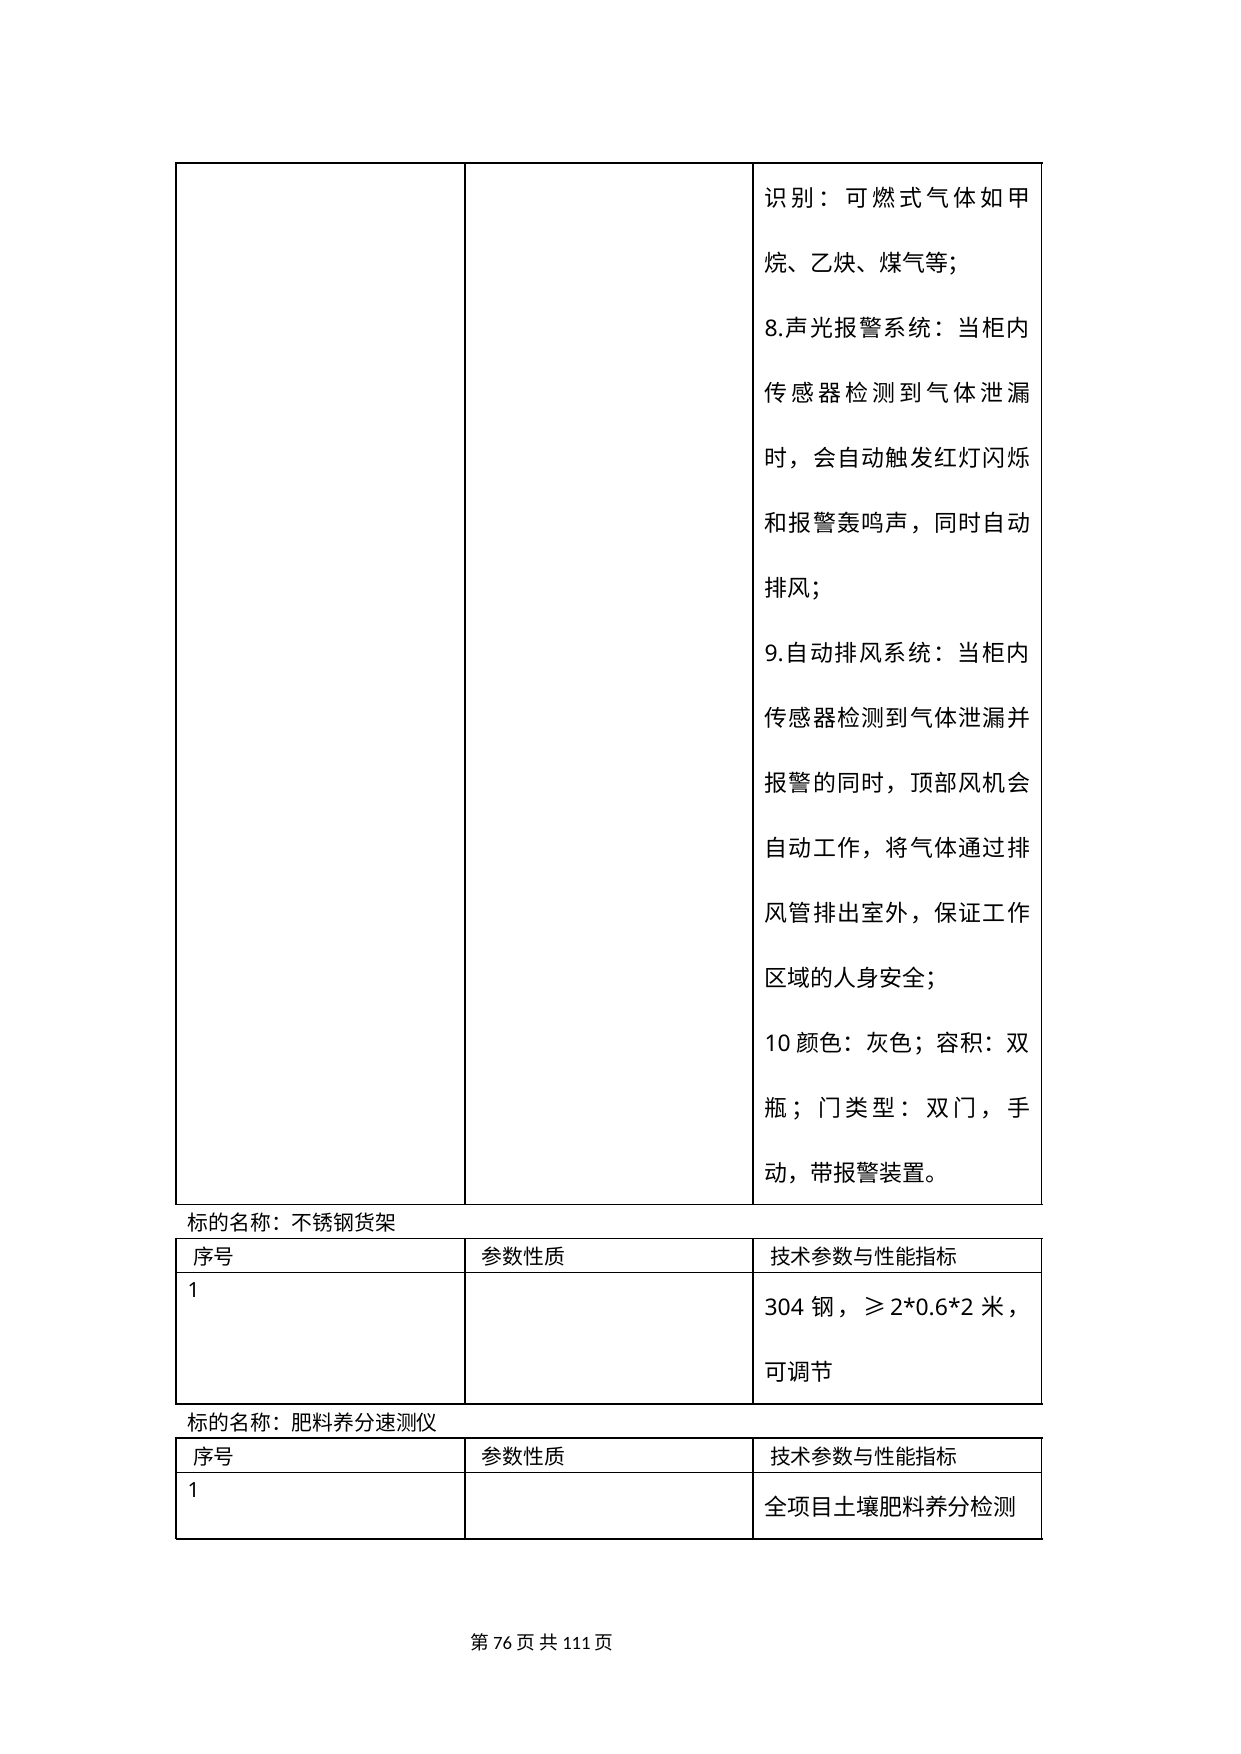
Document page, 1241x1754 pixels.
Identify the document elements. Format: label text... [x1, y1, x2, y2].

table_cell [466, 164, 752, 1203]
text 标的名称：肥料养分速测仪 [187, 1405, 1053, 1437]
table_header 序号 [177, 1239, 464, 1272]
table_header 参数性质 [466, 1439, 752, 1471]
table_cell 304钢，≥2*0.6*2米，可调节 [754, 1273, 1041, 1403]
table_cell 1 [177, 164, 464, 1203]
table_header 技术参数与性能指标 [754, 1439, 1041, 1471]
text 标的名称：不锈钢货架 [187, 1205, 1053, 1238]
table_cell 1 [177, 1473, 464, 1538]
table_cell [466, 1473, 752, 1538]
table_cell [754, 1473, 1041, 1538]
table_cell 1 [177, 1273, 464, 1403]
table_header 参数性质 [466, 1239, 752, 1272]
table_header 序号 [177, 1439, 464, 1471]
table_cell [754, 164, 1041, 1203]
table_cell [466, 1273, 752, 1403]
table_header 技术参数与性能指标 [754, 1239, 1041, 1272]
